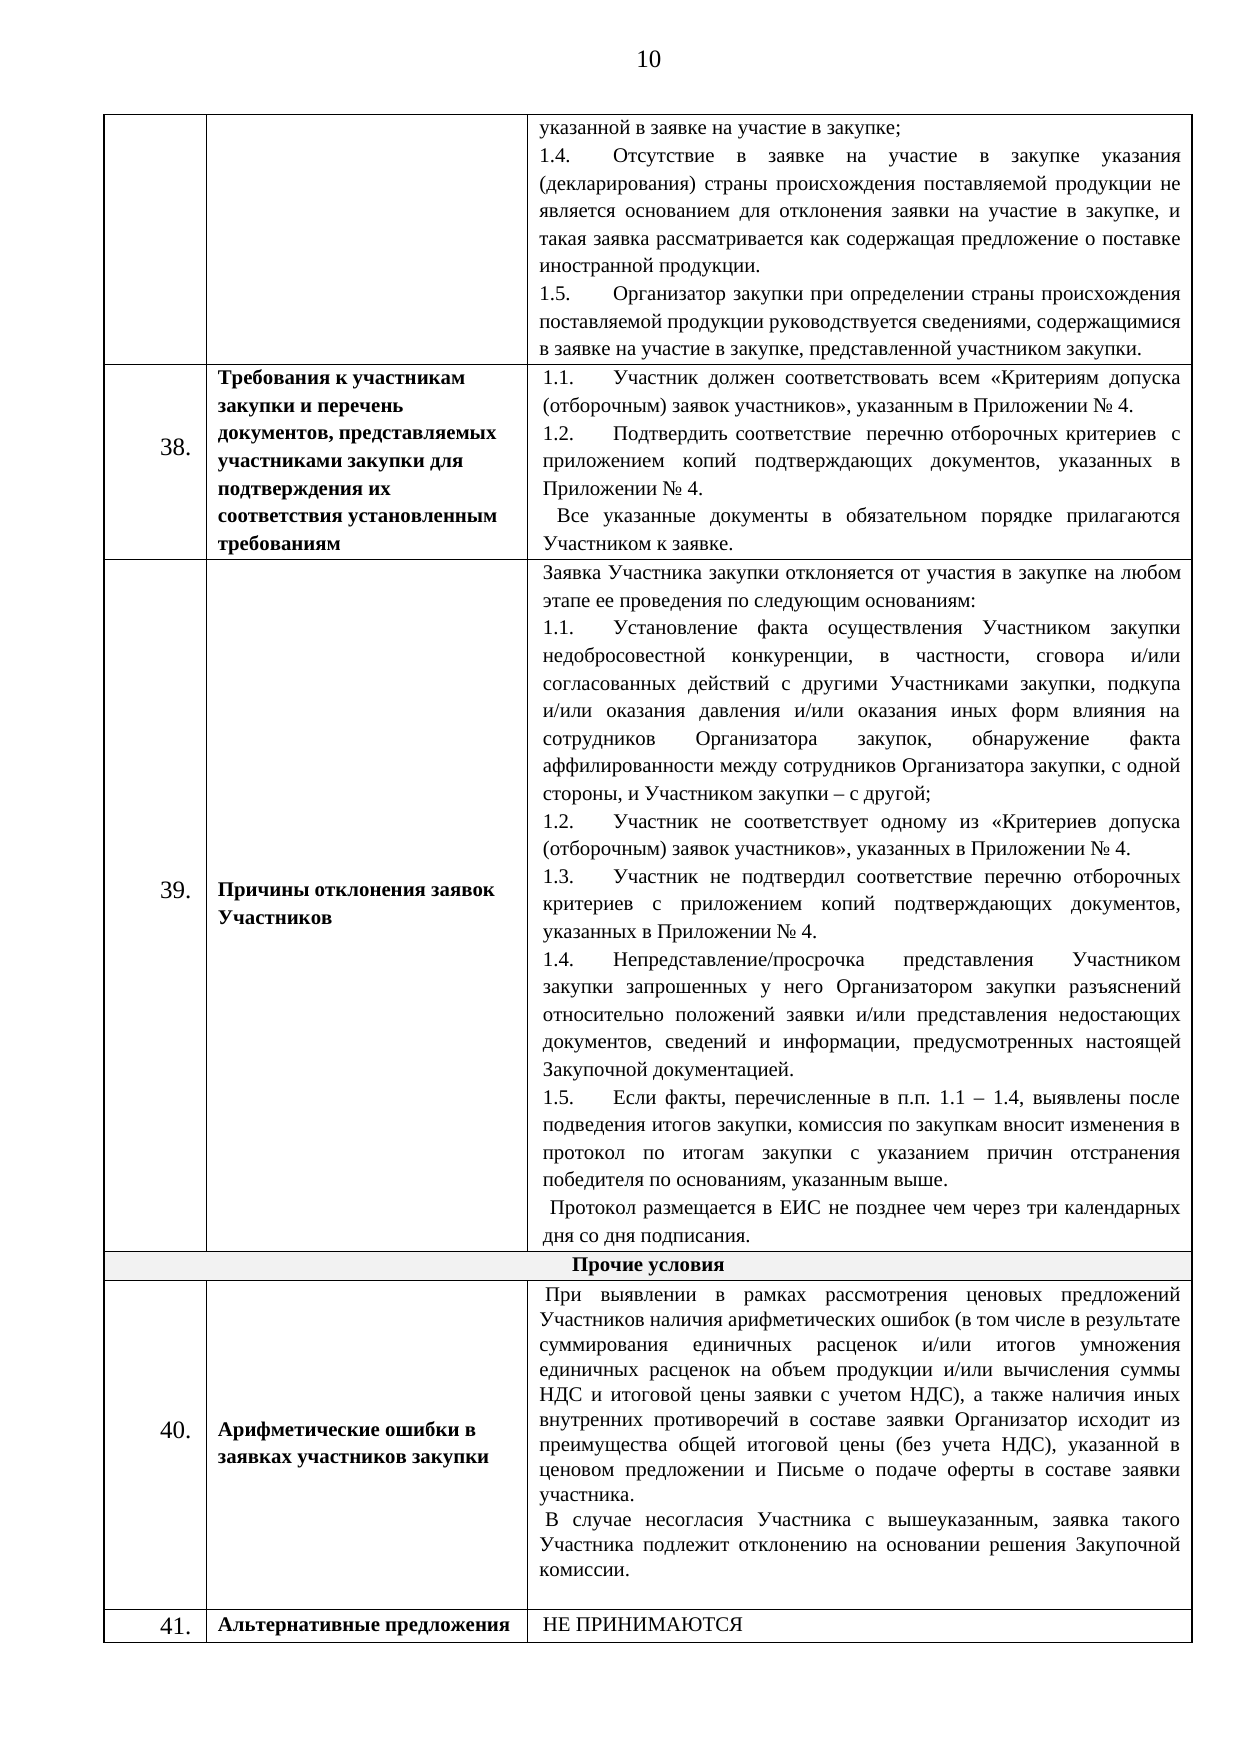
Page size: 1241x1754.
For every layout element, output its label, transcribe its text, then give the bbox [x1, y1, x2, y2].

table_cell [528, 115, 1191, 364]
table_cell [207, 115, 527, 364]
table_cell При выявлении в рамках рассмотрения ценовых предложений Участников наличия арифметических ошибок (в том числе в результате суммирования единичных расценок и/или итогов умножения единичных расценок на объем продукции и/или вычисления суммы НДС и итоговой цены заявки с учетом НДС), а также наличия иных внутренних противоречий в составе заявки Организатор исходит из преимущества общей итоговой цены (без учета НДС), указанной в ценовом предложении и Письме о подаче оферты в составе заявки участника. В случае несогласия Участника с вышеуказанным, заявка такого Участника подлежит отклонению на основании решения Закупочной комиссии. [528, 1281, 1191, 1608]
table_cell [105, 560, 206, 1251]
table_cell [207, 1610, 527, 1642]
table_cell Прочие условия [105, 1252, 1191, 1280]
table_cell [105, 1610, 206, 1642]
table_cell [105, 115, 206, 364]
table_cell Причины отклонения заявок Участников [207, 560, 527, 1251]
table_cell Участник должен соответствовать всем «Критериям допуска (отборочным) заявок участников», указанным в Приложении № 4. Подтвердить соответствие перечню отборочных критериев с приложением копий подтверждающих документов, указанных в Приложении № 4. Все указанные документы в обязательном порядке прилагаются Участником к заявке. [528, 365, 1191, 559]
table_cell Требования к участникам закупки и перечень документов, представляемых участниками закупки для подтверждения их соответствия установленным требованиям [207, 365, 527, 559]
table_cell [105, 365, 206, 559]
table_cell Заявка Участника закупки отклоняется от участия в закупке на любом этапе ее проведения по следующим основаниям: Установление факта осуществления Участником закупки недобросовестной конкуренции, в частности, сговора и/или согласованных действий с другими Участниками закупки, подкупа и/или оказания давления и/или оказания иных форм влияния на сотрудников Организатора закупок, обнаружение факта аффилированности между сотрудников Организатора закупки, с одной стороны, и Участником закупки – с другой; Участник не соответствует одному из «Критериев допуска (отборочным) заявок участников», указанных в Приложении № 4. Участник не подтвердил соответствие перечню отборочных критериев с приложением копий подтверждающих документов, указанных в Приложении № 4. Непредставление/просрочка представления Участником закупки запрошенных у него Организатором закупки разъяснений относительно положений заявки и/или представления недостающих документов, сведений и информации, предусмотренных настоящей Закупочной документацией. Если факты, перечисленные в п.п. 1.1 – 1.4, выявлены после подведения итогов закупки, комиссия по закупкам вносит изменения в протокол по итогам закупки с указанием причин отстранения победителя по основаниям, указанным выше. Протокол размещается в ЕИС не позднее чем через три календарных дня со дня подписания. [528, 560, 1191, 1251]
table_cell НЕ ПРИНИМАЮТСЯ [528, 1610, 1191, 1642]
table_cell Арифметические ошибки в заявках участников закупки [207, 1281, 527, 1608]
table_cell [105, 1281, 206, 1608]
